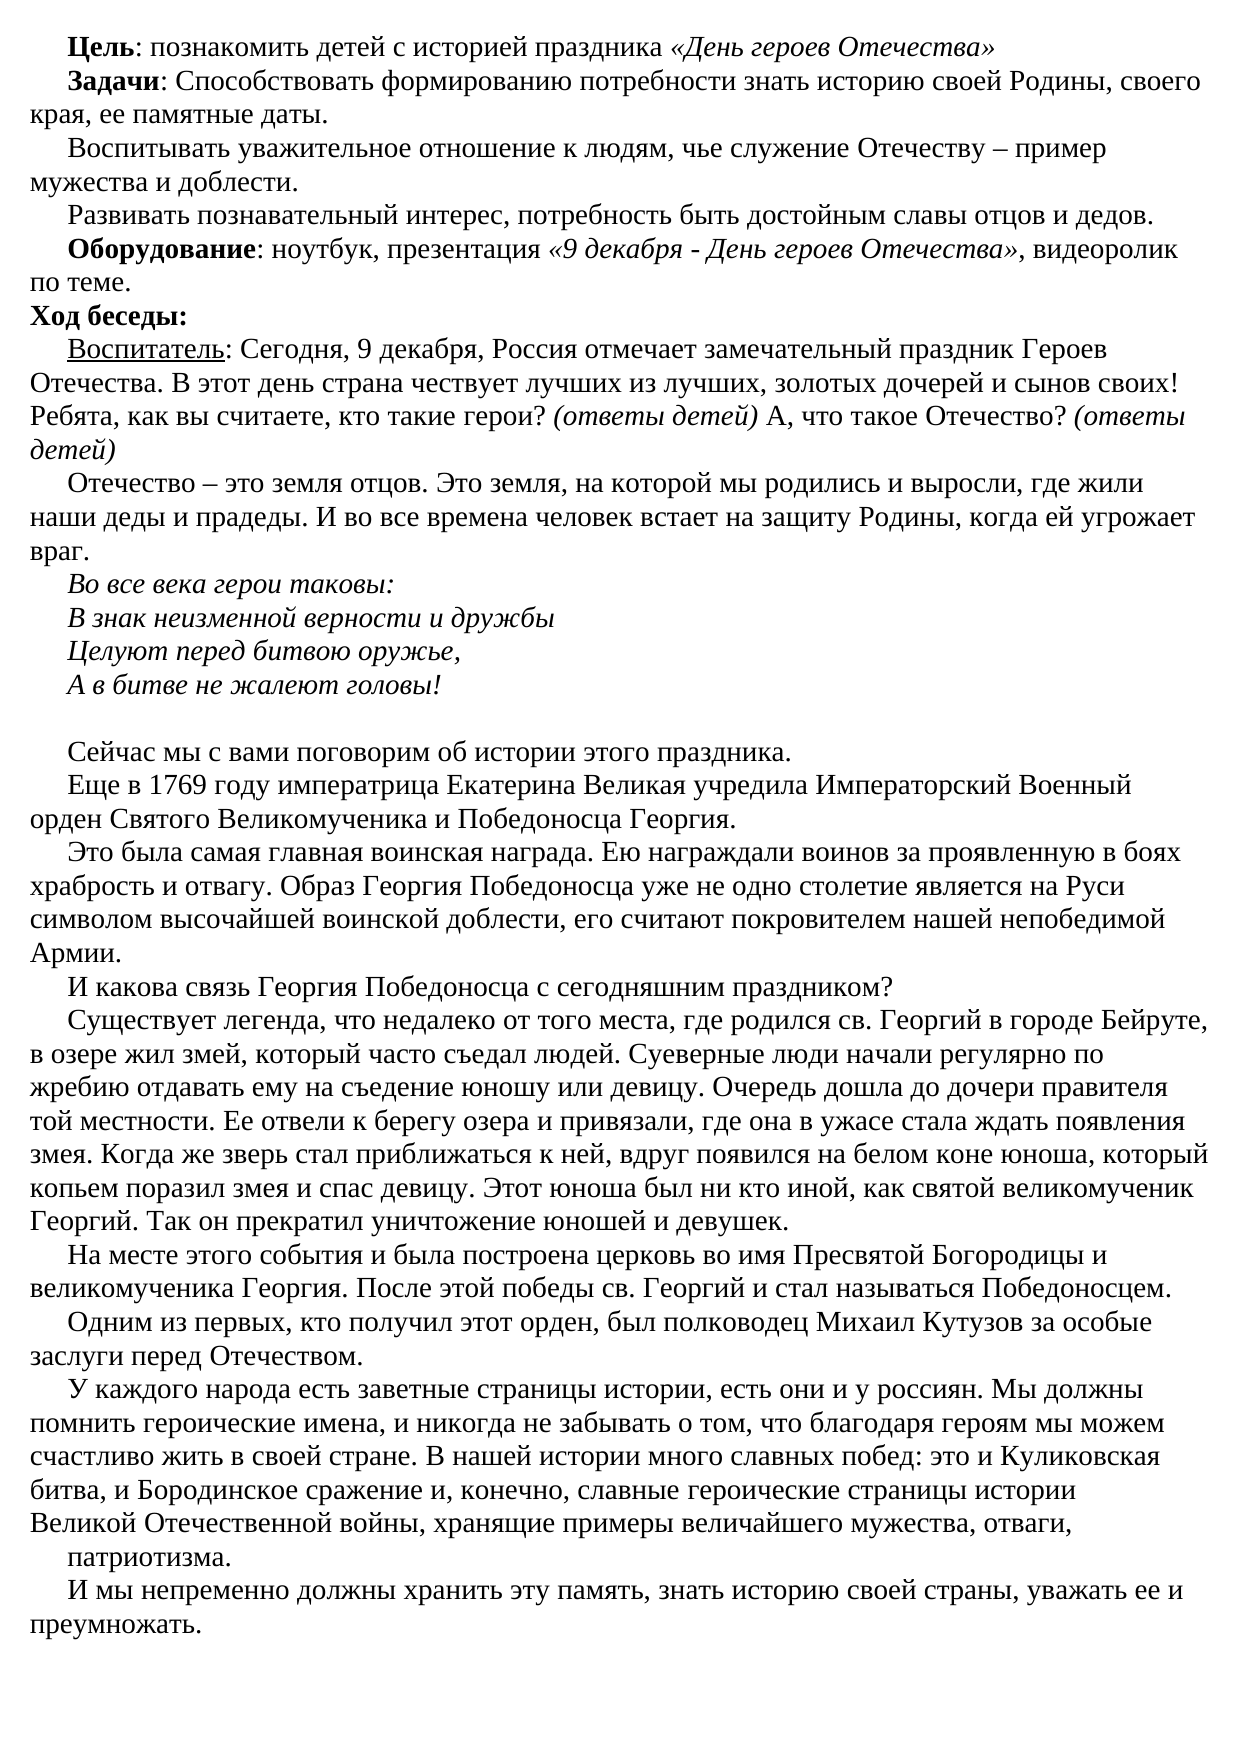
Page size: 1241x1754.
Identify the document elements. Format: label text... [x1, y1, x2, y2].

text И мы непременно должны хранить эту память, знать историю своей страны, уважать ее и преумножать. [29, 1572, 1211, 1639]
text Цель: познакомить детей с историей праздника «День героев Отечества» [29, 29, 1211, 63]
text Ход беседы: [29, 298, 1211, 331]
text Это была самая главная воинская награда. Ею награждали воинов за проявленную в боях храбрость и отвагу. Образ Георгия Победоносца уже не одно столетие является на Руси символом высочайшей воинской доблести, его считают покровителем нашей непобедимой Армии. [29, 834, 1211, 969]
text А в битве не жалеют головы! [29, 667, 1211, 700]
text На месте этого события и была построена церковь во имя Пресвятой Богородицы и великомученика Георгия. После этой победы св. Георгий и стал называться Победоносцем. [29, 1237, 1211, 1304]
text Развивать познавательный интерес, потребность быть достойным славы отцов и дедов. [29, 197, 1211, 231]
text Воспитывать уважительное отношение к людям, чье служение Отечеству – пример мужества и доблести. [29, 130, 1211, 197]
text Еще в 1769 году императрица Екатерина Великая учредила Императорский Военный орден Святого Великомученика и Победоносца Георгия. [29, 767, 1211, 834]
text Отечество – это земля отцов. Это земля, на которой мы родились и выросли, где жили наши деды и прадеды. И во все времена человек встает на защиту Родины, когда ей угрожает враг. [29, 466, 1211, 566]
text Одним из первых, кто получил этот орден, был полководец Михаил Кутузов за особые заслуги перед Отечеством. [29, 1304, 1211, 1371]
text И какова связь Георгия Победоносца с сегодняшним праздником? [29, 969, 1211, 1002]
text У каждого народа есть заветные страницы истории, есть они и у россиян. Мы должны помнить героические имена, и никогда не забывать о том, что благодаря героям мы можем счастливо жить в своей стране. В нашей истории много славных побед: это и Куликовская битва, и Бородинское сражение и, конечно, славные героические страницы истории Великой Отечественной войны, хранящие примеры величайшего мужества, отваги, [29, 1371, 1211, 1539]
text Задачи: Способствовать формированию потребности знать историю своей Родины, своего края, ее памятные даты. [29, 63, 1211, 130]
text Целуют перед битвою оружье, [29, 633, 1211, 667]
text В знак неизменной верности и дружбы [29, 600, 1211, 633]
text Сейчас мы с вами поговорим об истории этого праздника. [29, 734, 1211, 767]
text патриотизма. [29, 1539, 1211, 1572]
text Воспитатель: Сегодня, 9 декабря, Россия отмечает замечательный праздник Героев Отечества. В этот день страна чествует лучших из лучших, золотых дочерей и сынов своих! Ребята, как вы считаете, кто такие герои? (ответы детей) А, что такое Отечество? (ответы детей) [29, 331, 1211, 466]
text Оборудование: ноутбук, презентация «9 декабря - День героев Отечества», видеоролик по теме. [29, 231, 1211, 298]
text Во все века герои таковы: [29, 566, 1211, 600]
text Существует легенда, что недалеко от того места, где родился св. Георгий в городе Бейруте, в озере жил змей, который часто съедал людей. Суеверные люди начали регулярно по жребию отдавать ему на съедение юношу или девицу. Очередь дошла до дочери правителя той местности. Ее отвели к берегу озера и привязали, где она в ужасе стала ждать появления змея. Когда же зверь стал приближаться к ней, вдруг появился на белом коне юноша, который копьем поразил змея и спас девицу. Этот юноша был ни кто иной, как святой великомученик Георгий. Так он прекратил уничтожение юношей и девушек. [29, 1002, 1211, 1237]
